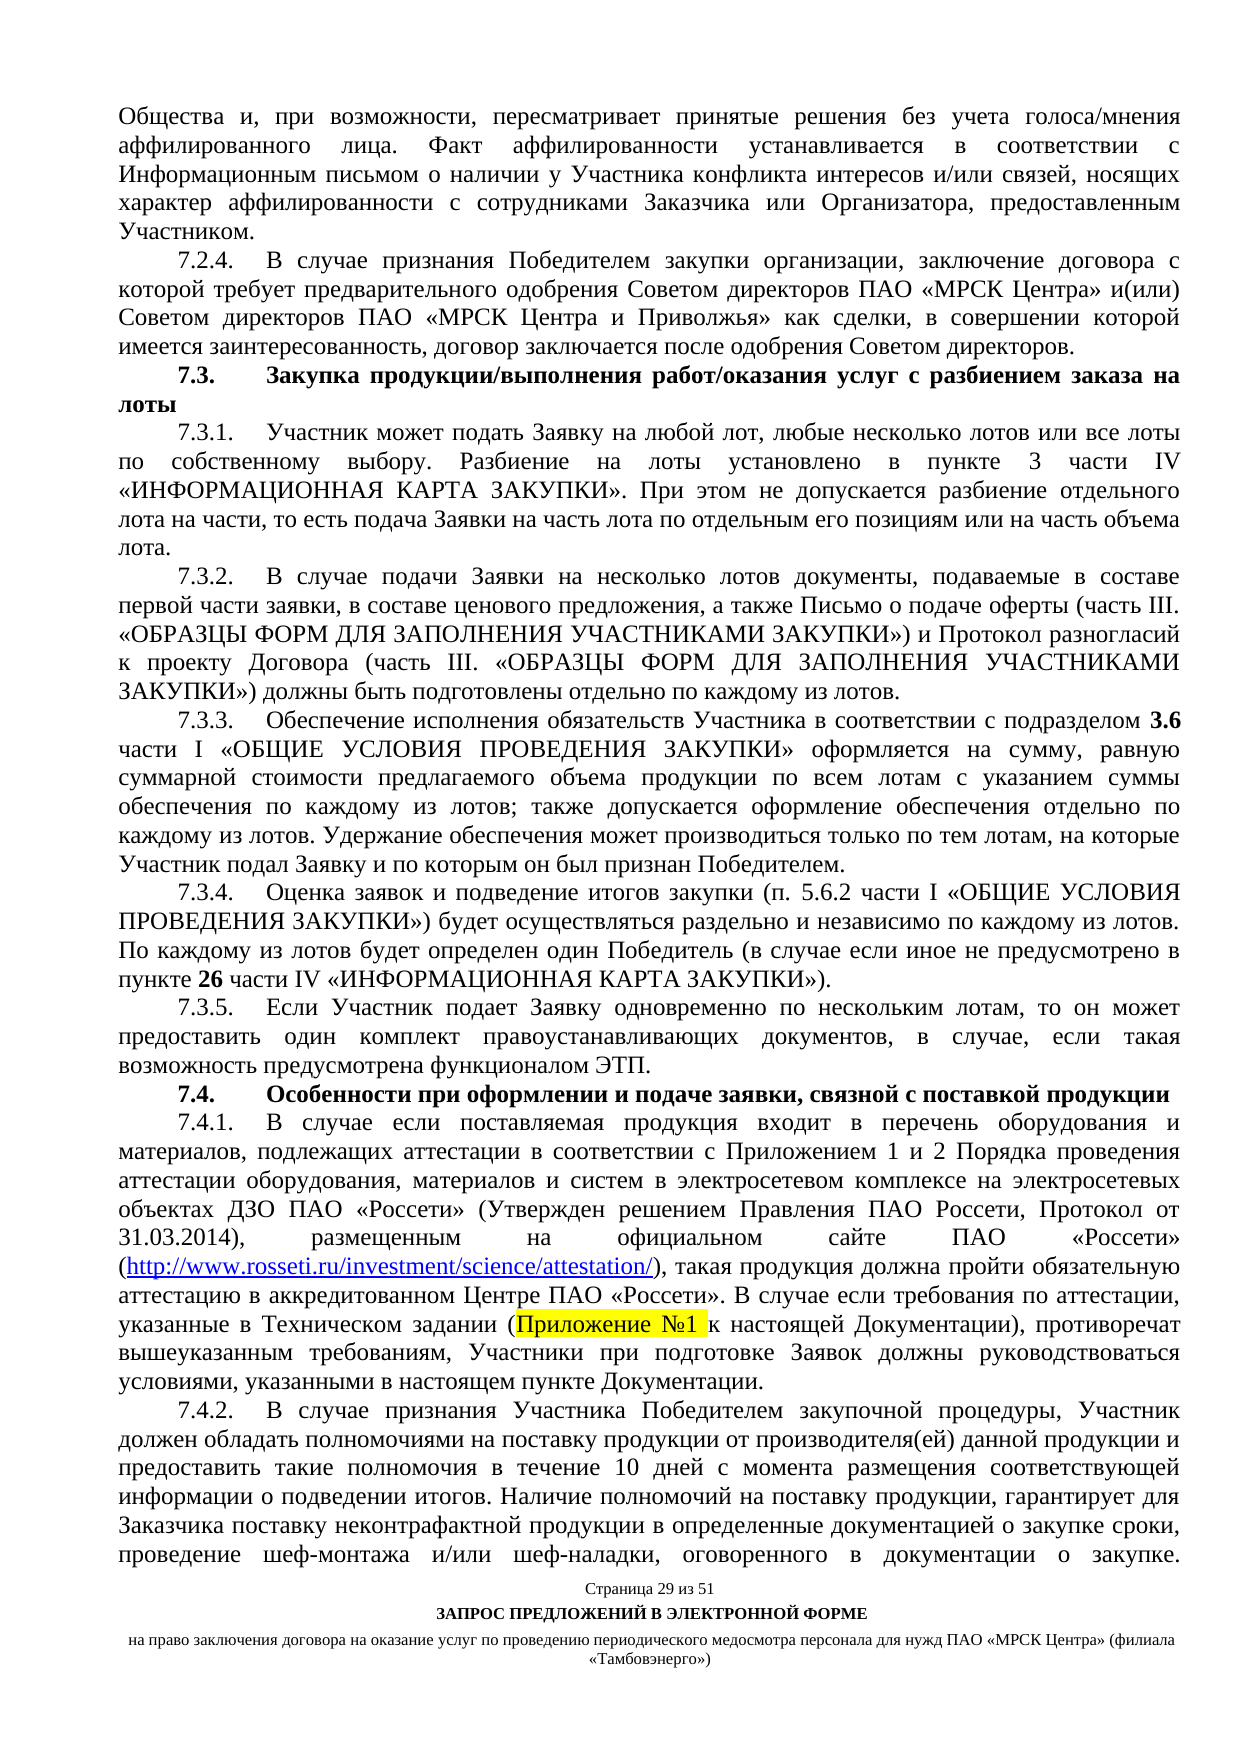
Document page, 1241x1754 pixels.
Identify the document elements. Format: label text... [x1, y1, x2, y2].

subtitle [118, 101, 1181, 245]
subtitle В случае признания Победителем закупки организации, заключение договора с которой требует предварительного одобрения Советом директоров ПАО «МРСК Центра» и(или) Советом директоров ПАО «МРСК Центра и Приволжья» как сделки, в совершении которой имеется заинтересованность, договор заключается после одобрения Советом директоров. [118, 245, 1181, 360]
subtitle Закупка продукции/выполнения работ/оказания услуг с разбиением заказа на лоты [118, 360, 1181, 417]
subtitle В случае подачи Заявки на несколько лотов документы, подаваемые в составе первой части заявки, в составе ценового предложения, а также Письмо о подаче оферты (часть III. «ОБРАЗЦЫ ФОРМ ДЛЯ ЗАПОЛНЕНИЯ УЧАСТНИКАМИ ЗАКУПКИ») и Протокол разногласий к проекту Договора (часть III. «ОБРАЗЦЫ ФОРМ ДЛЯ ЗАПОЛНЕНИЯ УЧАСТНИКАМИ ЗАКУПКИ») должны быть подготовлены отдельно по каждому из лотов. [118, 561, 1181, 705]
subtitle Оценка заявок и подведение итогов закупки (п. 5.6.2 части I «ОБЩИЕ УСЛОВИЯ ПРОВЕДЕНИЯ ЗАКУПКИ») будет осуществляться раздельно и независимо по каждому из лотов. По каждому из лотов будет определен один Победитель (в случае если иное не предусмотрено в пункте 26 части IV «ИНФОРМАЦИОННАЯ КАРТА ЗАКУПКИ»). [118, 877, 1181, 992]
subtitle Обеспечение исполнения обязательств Участника в соответствии с подразделом 3.6 части I «ОБЩИЕ УСЛОВИЯ ПРОВЕДЕНИЯ ЗАКУПКИ» оформляется на сумму, равную суммарной стоимости предлагаемого объема продукции по всем лотам с указанием суммы обеспечения по каждому из лотов; также допускается оформление обеспечения отдельно по каждому из лотов. Удержание обеспечения может производиться только по тем лотам, на которые Участник подал Заявку и по которым он был признан Победителем. [118, 705, 1181, 877]
subtitle Участник может подать Заявку на любой лот, любые несколько лотов или все лоты по собственному выбору. Разбиение на лоты установлено в пункте 3 части IV «ИНФОРМАЦИОННАЯ КАРТА ЗАКУПКИ». При этом не допускается разбиение отдельного лота на части, то есть подача Заявки на часть лота по отдельным его позициям или на часть объема лота. [118, 417, 1181, 561]
subtitle Особенности при оформлении и подаче заявки, связной с поставкой продукции [118, 1079, 1181, 1107]
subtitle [118, 1395, 1181, 1567]
subtitle Если Участник подает Заявку одновременно по нескольким лотам, то он может предоставить один комплект правоустанавливающих документов, в случае, если такая возможность предусмотрена функционалом ЭТП. [118, 992, 1181, 1079]
subtitle В случае если поставляемая продукция входит в перечень оборудования и материалов, подлежащих аттестации в соответствии с Приложением 1 и 2 Порядка проведения аттестации оборудования, материалов и систем в электросетевом комплексе на электросетевых объектах ДЗО ПАО «Россети» (Утвержден решением Правления ПАО Россети, Протокол от 31.03.2014), размещенным на официальном сайте ПАО «Россети» (http://www.rosseti.ru/investment/science/attestation/), такая продукция должна пройти обязательную аттестацию в аккредитованном Центре ПАО «Россети». В случае если требования по аттестации, указанные в Техническом задании (Приложение №1 к настоящей Документации), противоречат вышеуказанным требованиям, Участники при подготовке Заявок должны руководствоваться условиями, указанными в настоящем пункте Документации. [118, 1107, 1181, 1395]
